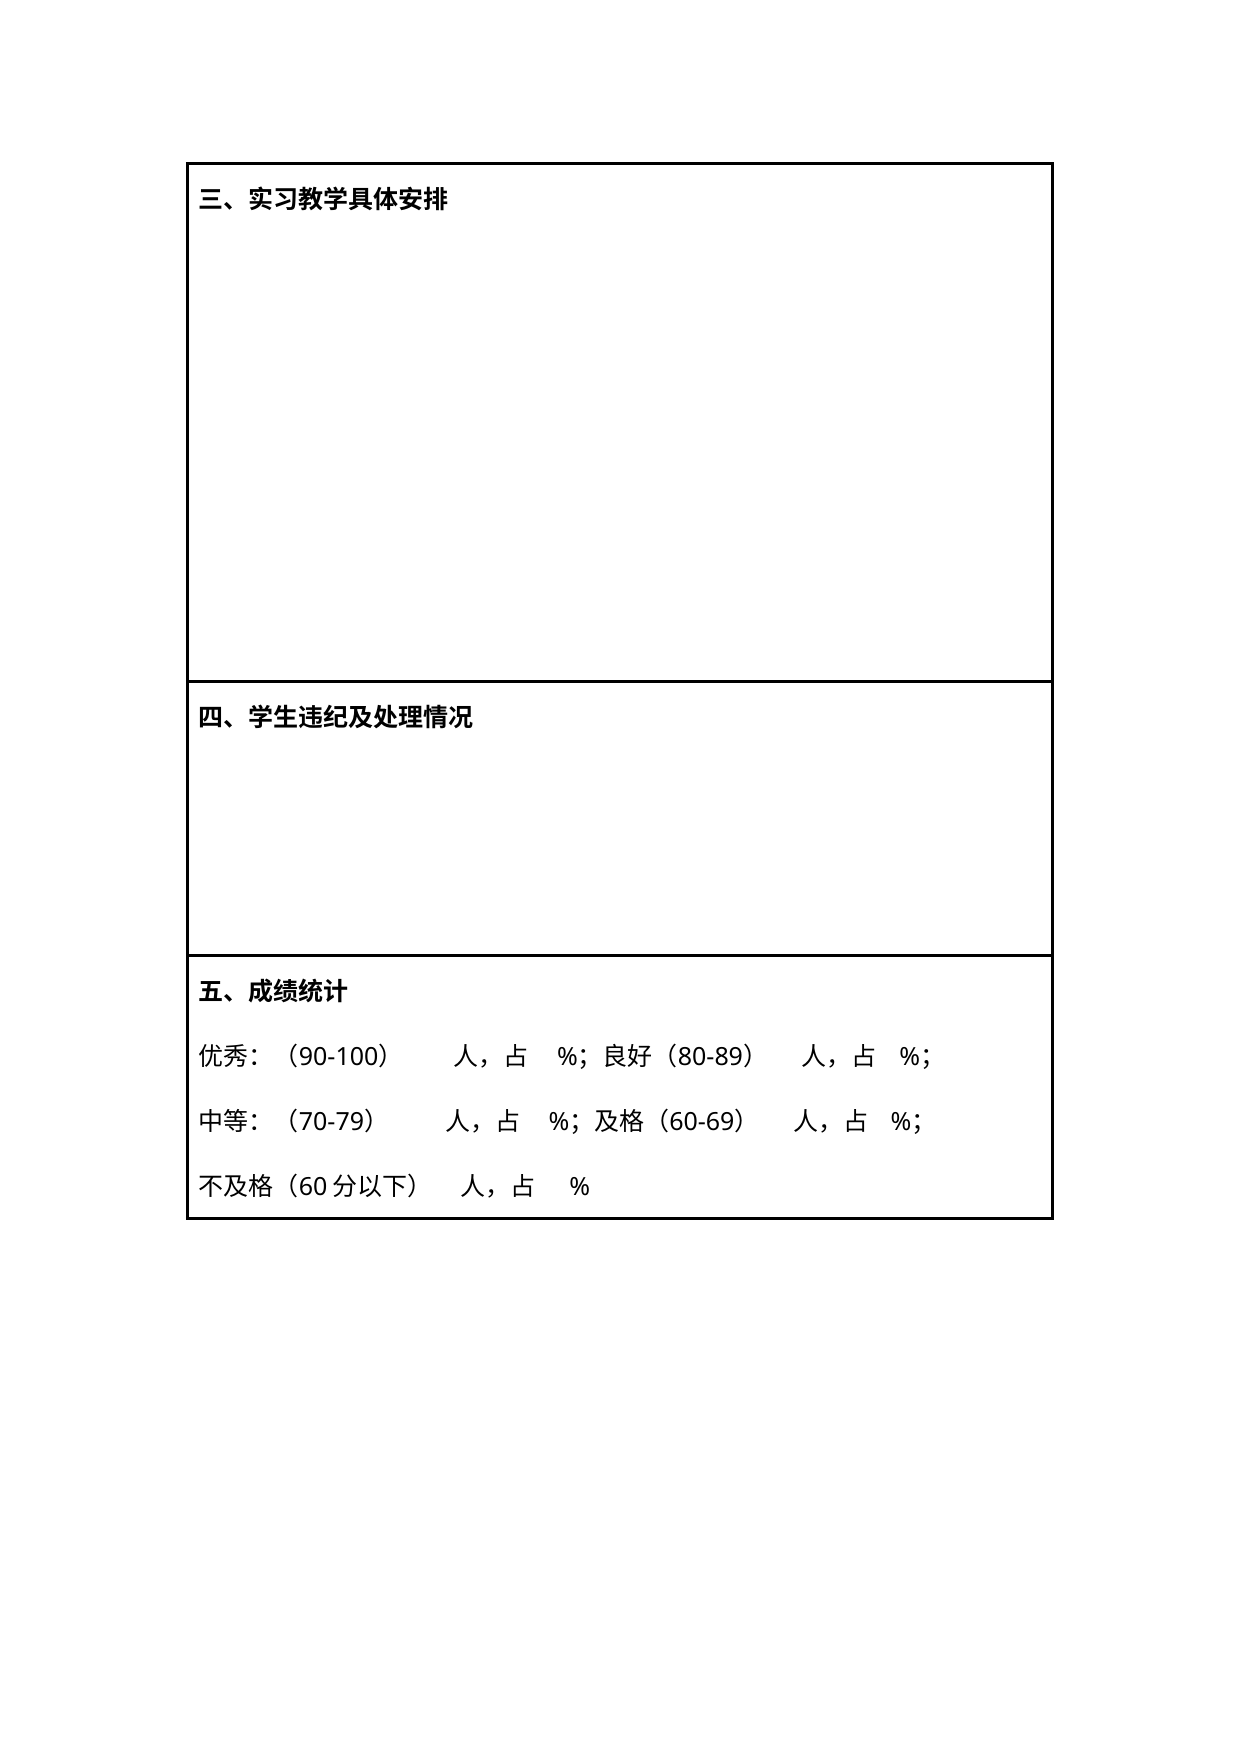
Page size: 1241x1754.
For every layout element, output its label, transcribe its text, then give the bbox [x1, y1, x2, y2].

table_cell 四、学生违纪及处理情况 [189, 683, 1051, 953]
table_cell 五、成绩统计 优秀：（90-100） 人，占 %；良好（80-89） 人，占 %； 中等：（70-79） 人，占 %；及格（60-69） 人，占 %； 不及格（60分以下） 人，占 % [189, 957, 1051, 1217]
table_cell 三、实习教学具体安排 [189, 165, 1051, 679]
